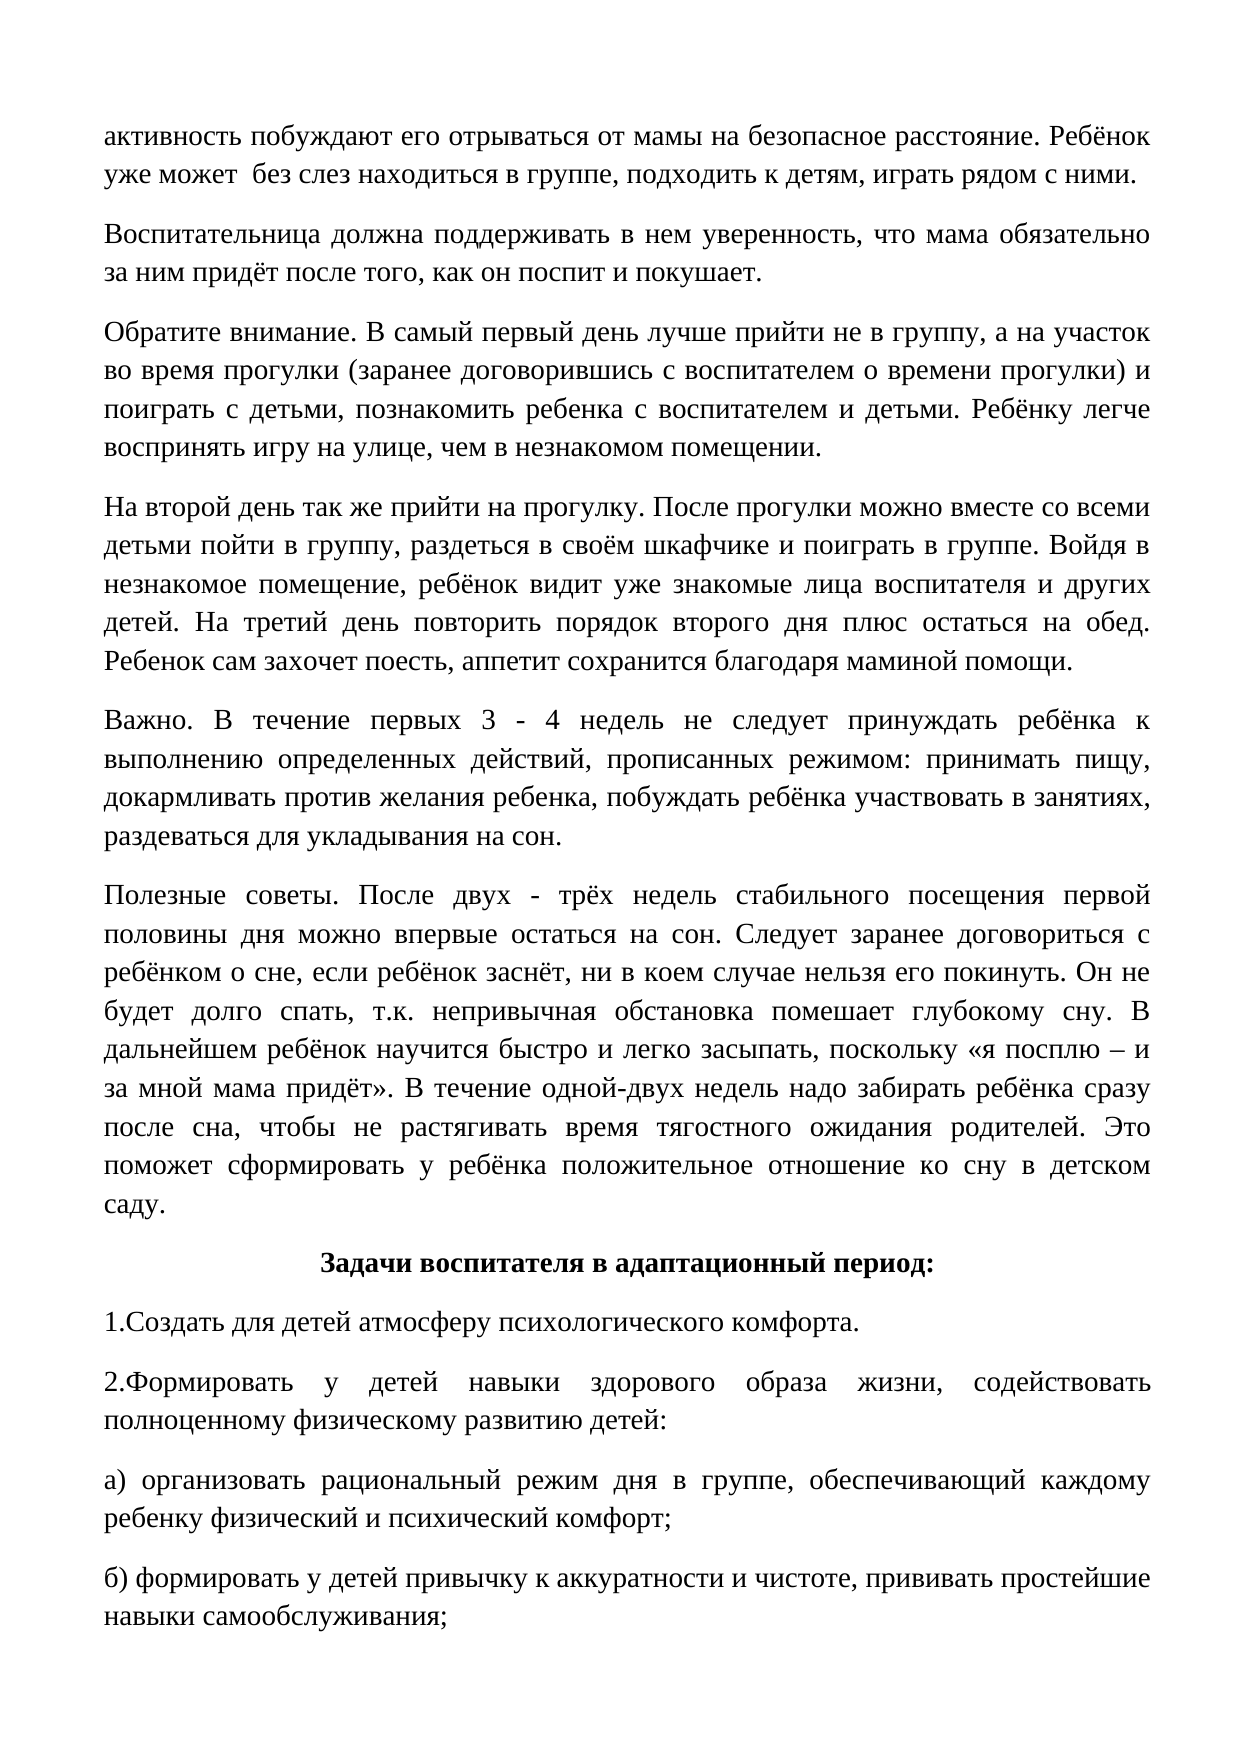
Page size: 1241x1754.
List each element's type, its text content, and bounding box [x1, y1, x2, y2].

text 1.Создать для детей атмосферу психологического комфорта. [103, 1304, 1152, 1338]
text а) организовать рациональный режим дня в группе, обеспечивающий каждому ребенку физический и психический комфорт; [103, 1462, 1152, 1534]
text На второй день так же прийти на прогулку. После прогулки можно вместе со всеми детьми пойти в группу, раздеться в своём шкафчике и поиграть в группе. Войдя в незнакомое помещение, ребёнок видит уже знакомые лица воспитателя и других детей. На третий день повторить порядок второго дня плюс остаться на обед. Ребенок сам захочет поесть, аппетит сохранится благодаря маминой помощи. [103, 489, 1152, 677]
text Задачи воспитателя в адаптационный период: [103, 1245, 1152, 1279]
text Воспитательница должна поддерживать в нем уверенность, что мама обязательно за ним придёт после того, как он поспит и покушает. [103, 216, 1152, 288]
text Важно. В течение первых 3 - 4 недель не следует принуждать ребёнка к выполнению определенных действий, прописанных режимом: принимать пищу, докармливать против желания ребенка, побуждать ребёнка участвовать в занятиях, раздеваться для укладывания на сон. [103, 702, 1152, 852]
text б) формировать у детей привычку к аккуратности и чистоте, прививать простейшие навыки самообслуживания; [103, 1560, 1152, 1632]
text Обратите внимание. В самый первый день лучше прийти не в группу, а на участок во время прогулки (заранее договорившись с воспитателем о времени прогулки) и поиграть с детьми, познакомить ребенка с воспитателем и детьми. Ребёнку легче воспринять игру на улице, чем в незнакомом помещении. [103, 314, 1152, 463]
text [103, 118, 1152, 190]
text 2.Формировать у детей навыки здорового образа жизни, содействовать полноценному физическому развитию детей: [103, 1364, 1152, 1436]
text Полезные советы. После двух - трёх недель стабильного посещения первой половины дня можно впервые остаться на сон. Следует заранее договориться с ребёнком о сне, если ребёнок заснёт, ни в коем случае нельзя его покинуть. Он не будет долго спать, т.к. непривычная обстановка помешает глубокому сну. В дальнейшем ребёнок научится быстро и легко засыпать, поскольку «я посплю – и за мной мама придёт». В течение одной-двух недель надо забирать ребёнка сразу после сна, чтобы не растягивать время тягостного ожидания родителей. Это поможет сформировать у ребёнка положительное отношение ко сну в детском саду. [103, 877, 1152, 1219]
